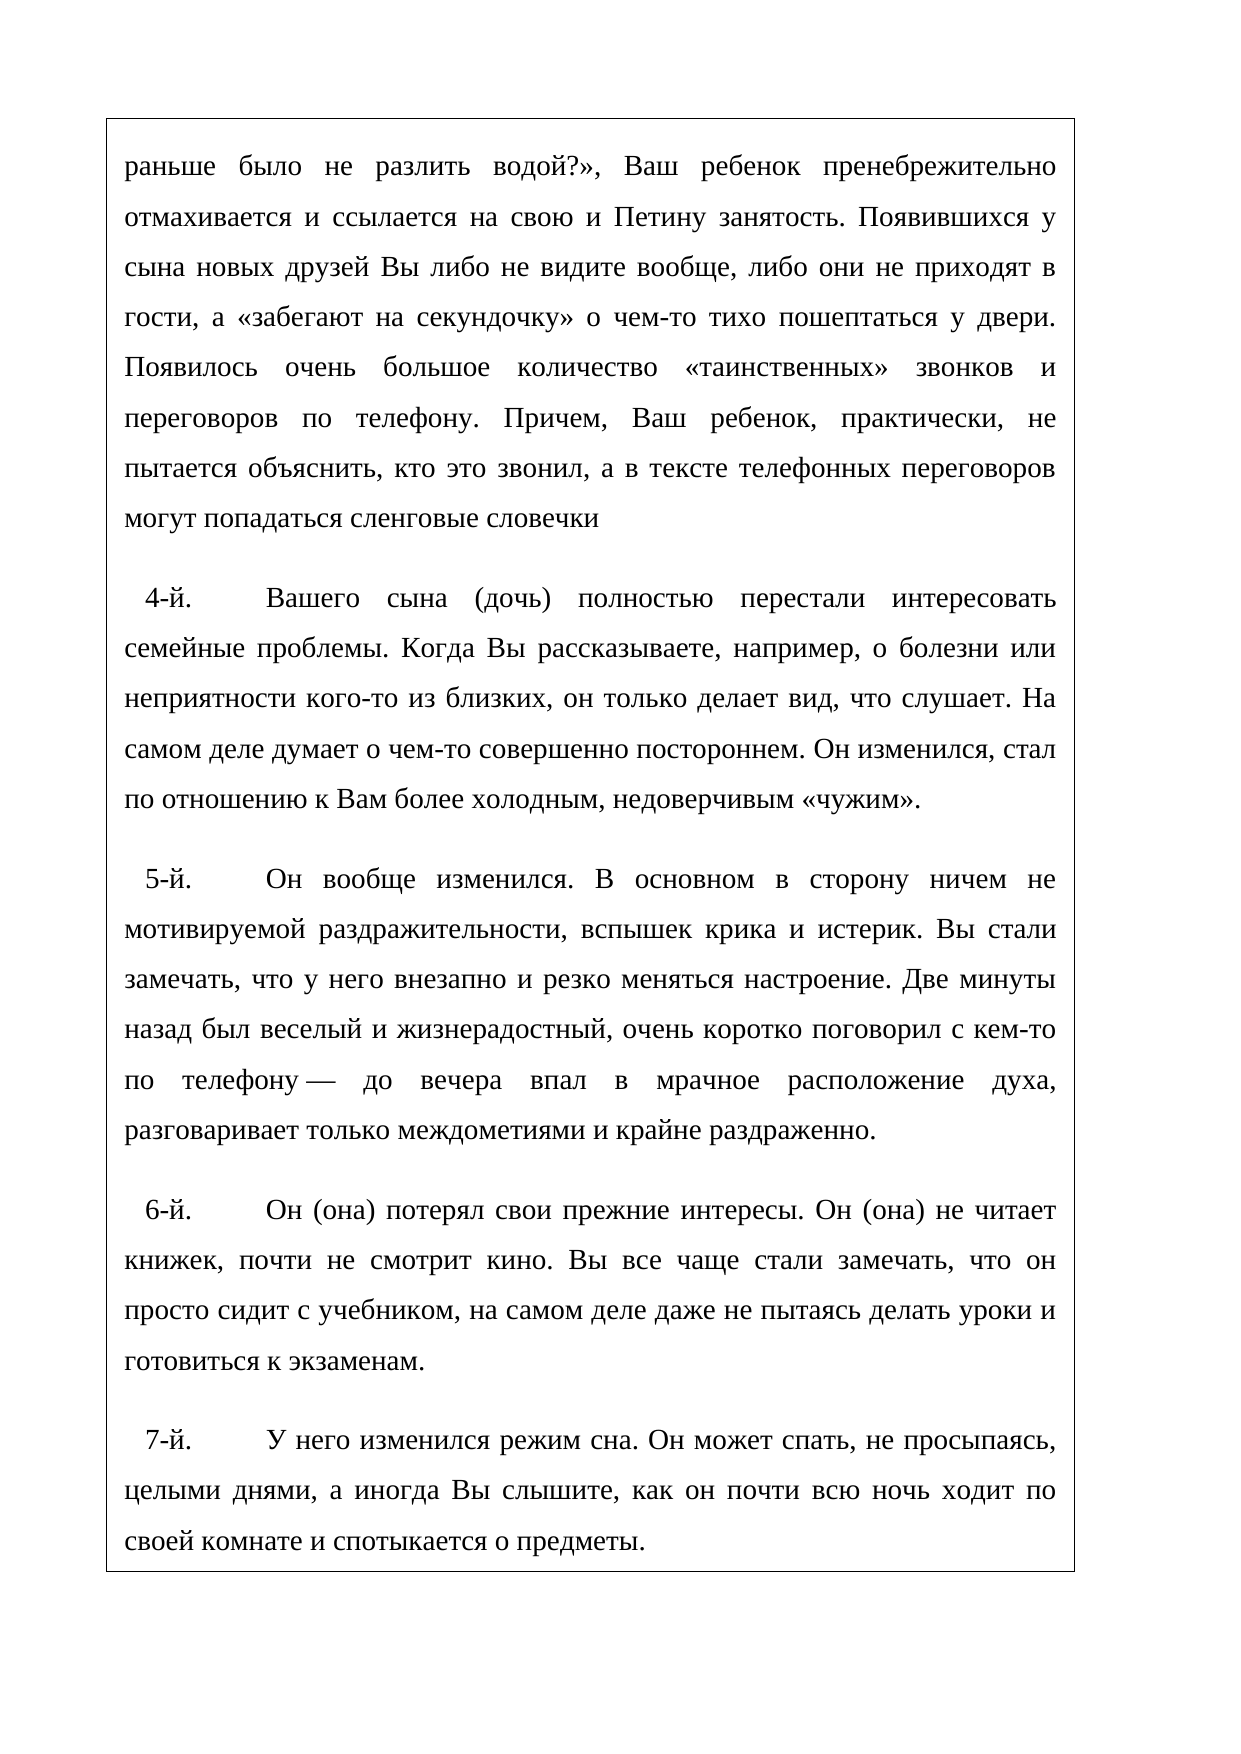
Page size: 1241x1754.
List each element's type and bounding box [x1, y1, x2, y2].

table_header [107, 119, 1074, 1571]
